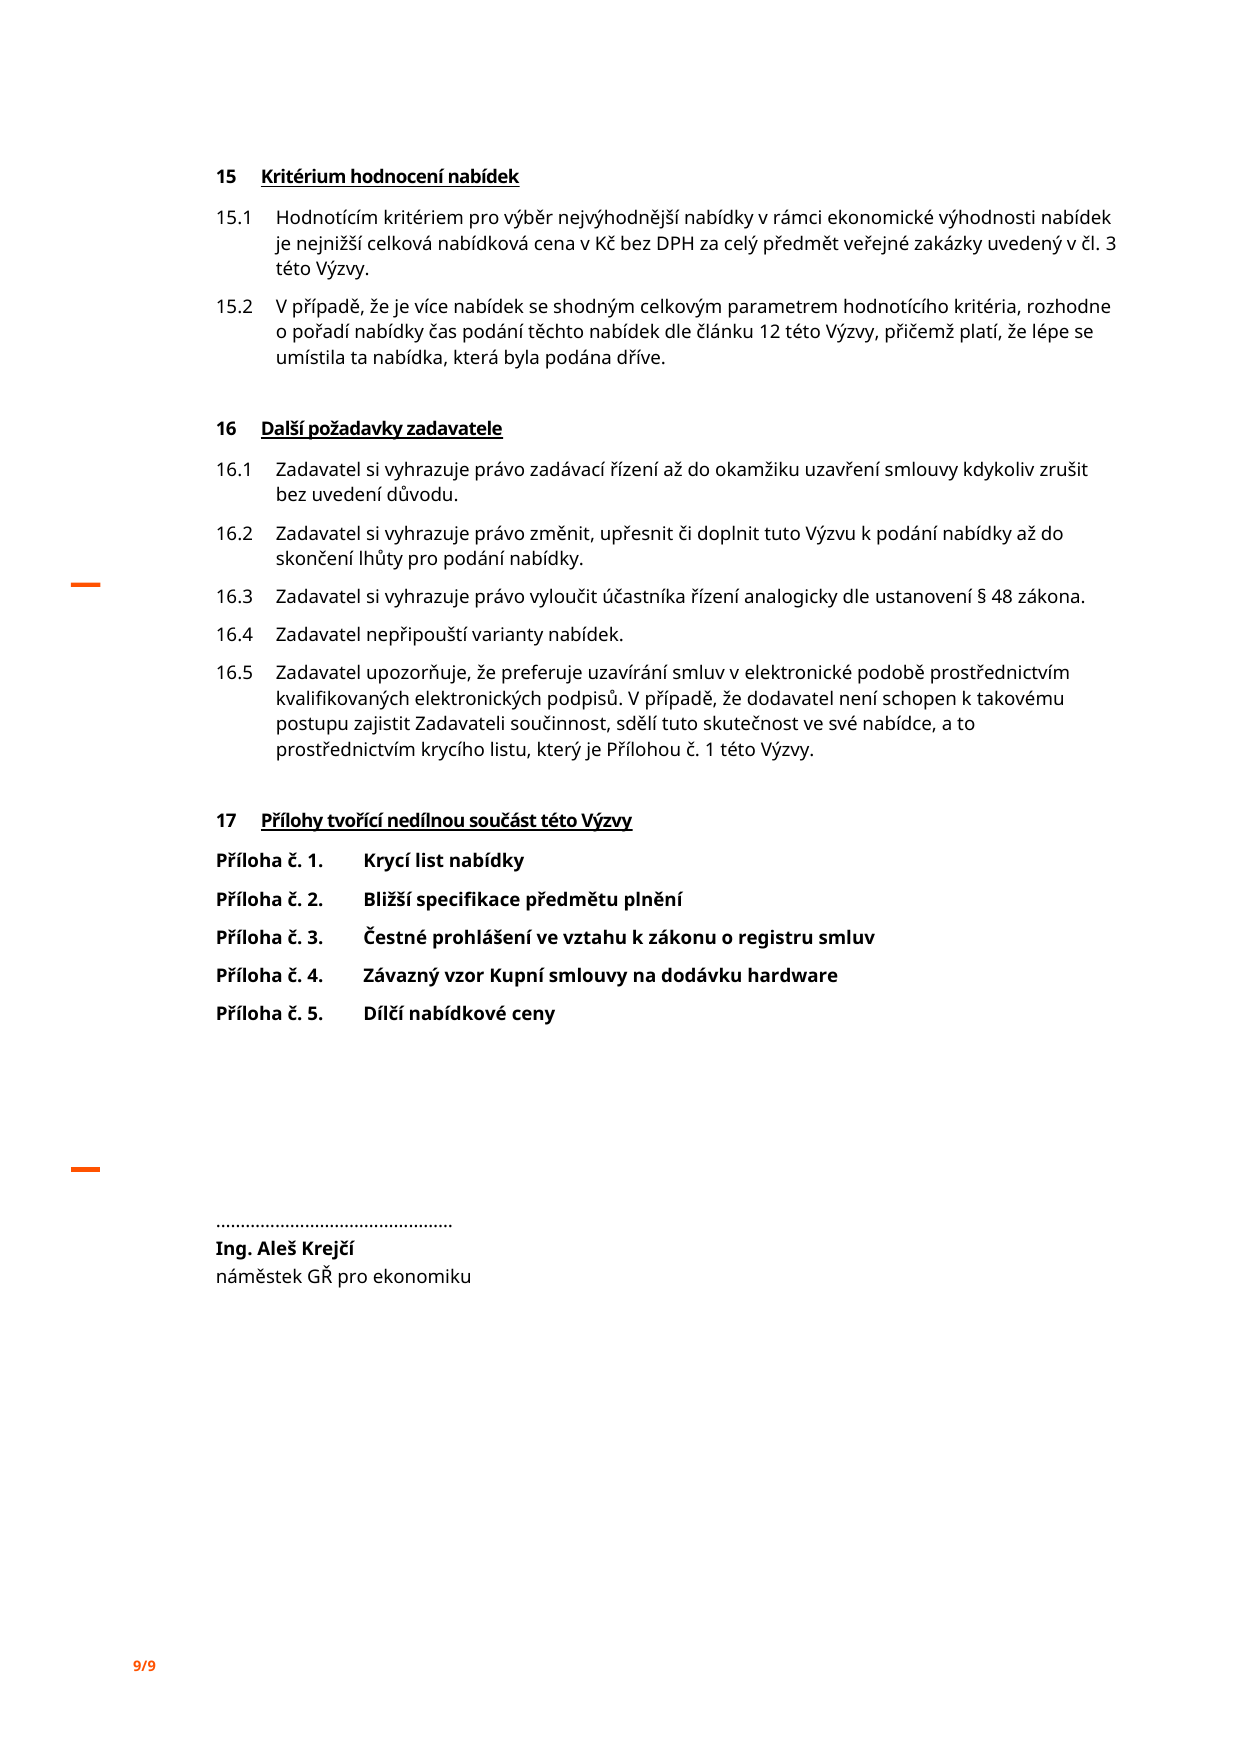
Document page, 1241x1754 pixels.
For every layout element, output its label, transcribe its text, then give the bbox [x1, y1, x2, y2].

subtitle Zadavatel si vyhrazuje právo zadávací řízení až do okamžiku uzavření smlouvy kdykoliv zrušit bez uvedení důvodu. [216, 456, 1122, 507]
list Dílčí nabídkové ceny [216, 1001, 1122, 1026]
subtitle Hodnotícím kritériem pro výběr nejvýhodnější nabídky v rámci ekonomické výhodnosti nabídek je nejnižší celková nabídková cena v Kč bez DPH za celý předmět veřejné zakázky uvedený v čl. 3 této Výzvy. [216, 204, 1122, 281]
subtitle Kritérium hodnocení nabídek [216, 164, 1122, 189]
subtitle Další požadavky zadavatele [216, 416, 1122, 441]
subtitle Zadavatel nepřipouští varianty nabídek. [216, 621, 1122, 647]
text Ing. Aleš Krejčí [216, 1235, 1122, 1261]
list Čestné prohlášení ve vztahu k zákonu o registru smluv [216, 924, 1122, 950]
subtitle Zadavatel si vyhrazuje právo změnit, upřesnit či doplnit tuto Výzvu k podání nabídky až do skončení lhůty pro podání nabídky. [216, 520, 1122, 571]
list Krycí list nabídky [216, 848, 1122, 873]
list Bližší specifikace předmětu plnění [216, 886, 1122, 912]
text náměstek GŘ pro ekonomiku [216, 1263, 1122, 1289]
list Závazný vzor Kupní smlouvy na dodávku hardware [216, 962, 1122, 988]
subtitle V případě, že je více nabídek se shodným celkovým parametrem hodnotícího kritéria, rozhodne o pořadí nabídky čas podání těchto nabídek dle článku 12 této Výzvy, přičemž platí, že lépe se umístila ta nabídka, která byla podána dříve. [216, 293, 1122, 370]
subtitle Zadavatel si vyhrazuje právo vyloučit účastníka řízení analogicky dle ustanovení § 48 zákona. [216, 583, 1122, 609]
subtitle Přílohy tvořící nedílnou součást této Výzvy [216, 807, 1122, 833]
subtitle Zadavatel upozorňuje, že preferuje uzavírání smluv v elektronické podobě prostřednictvím kvalifikovaných elektronických podpisů. V případě, že dodavatel není schopen k takovému postupu zajistit Zadavateli součinnost, sdělí tuto skutečnost ve své nabídce, a to prostřednictvím krycího listu, který je Přílohou č. 1 této Výzvy. [216, 659, 1122, 761]
text ………………………………………… [216, 1207, 1122, 1233]
